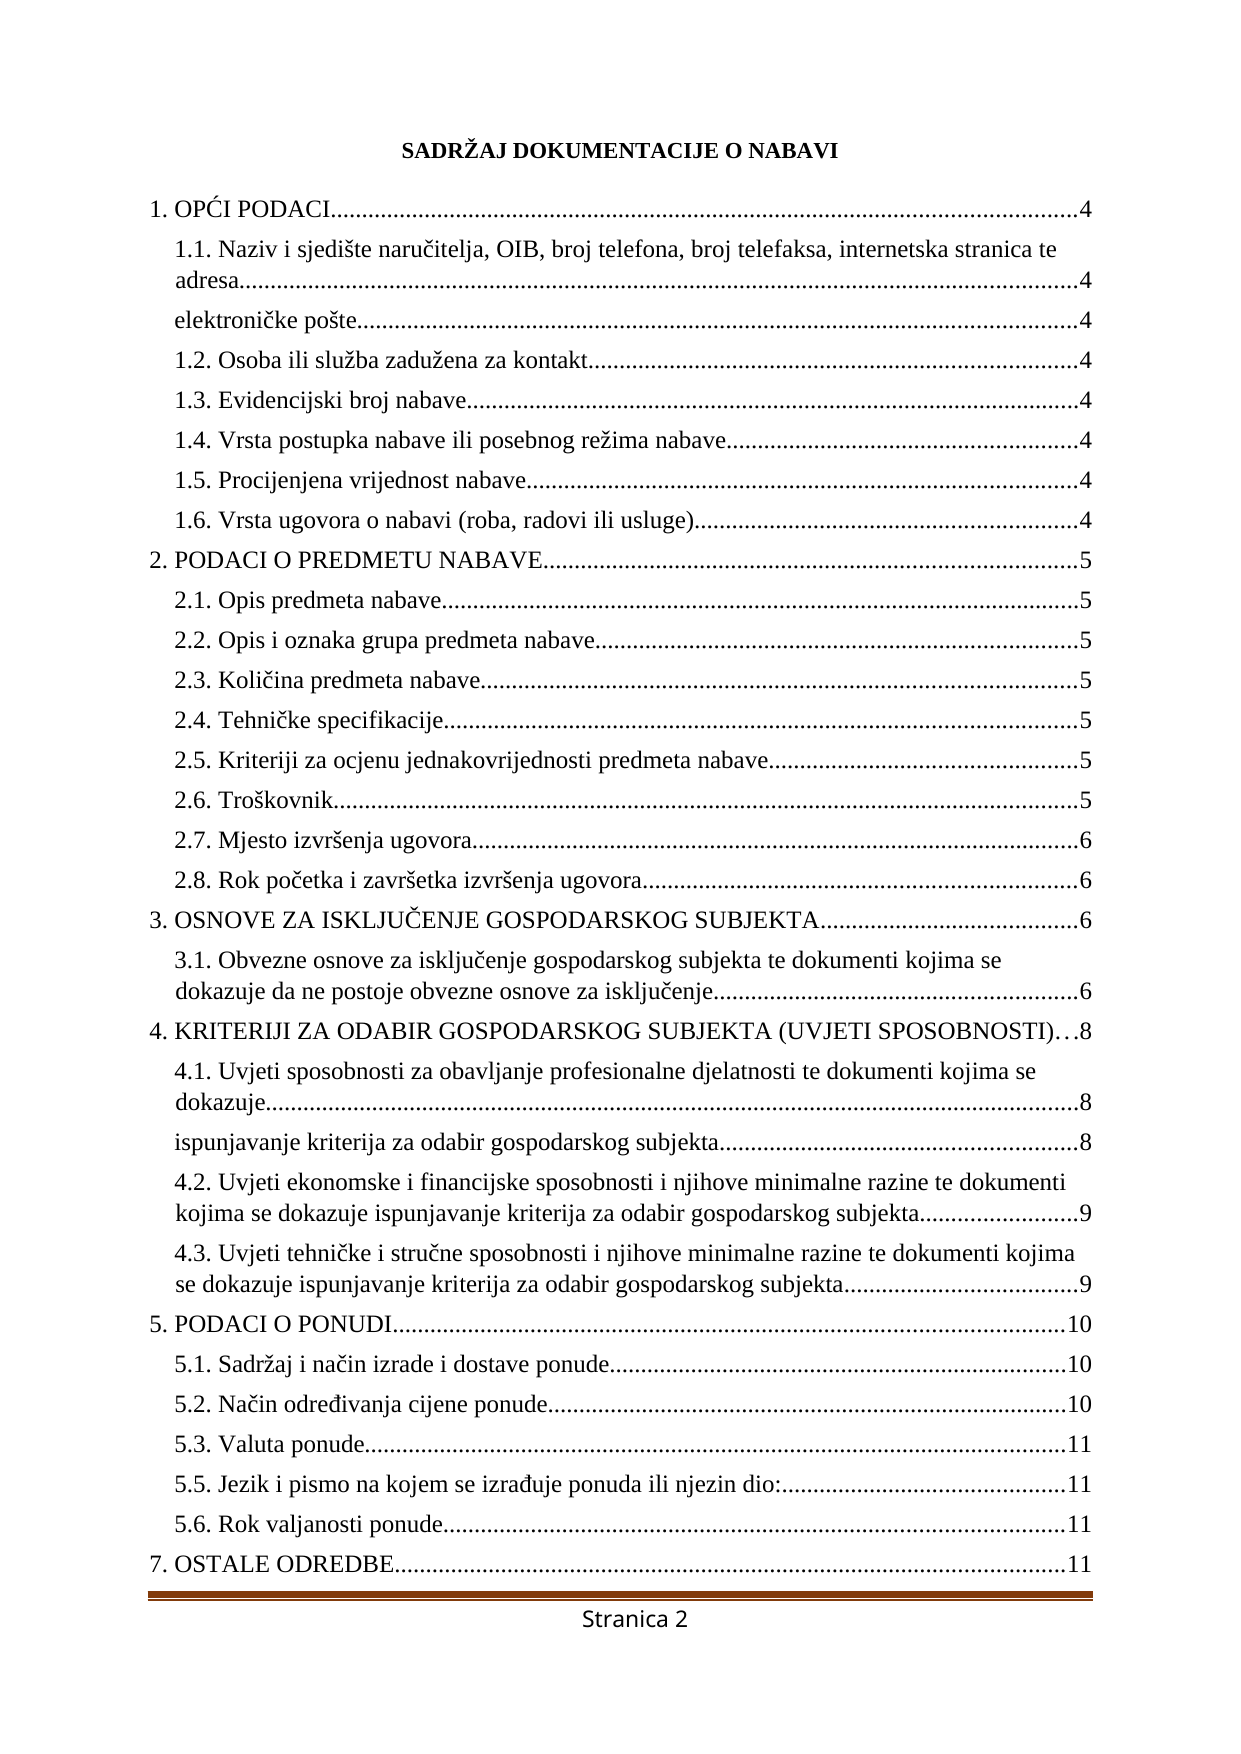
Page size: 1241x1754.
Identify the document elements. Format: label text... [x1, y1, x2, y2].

subtitle SADRŽAJ DOKUMENTACIJE O NABAVI [147, 137, 1092, 163]
